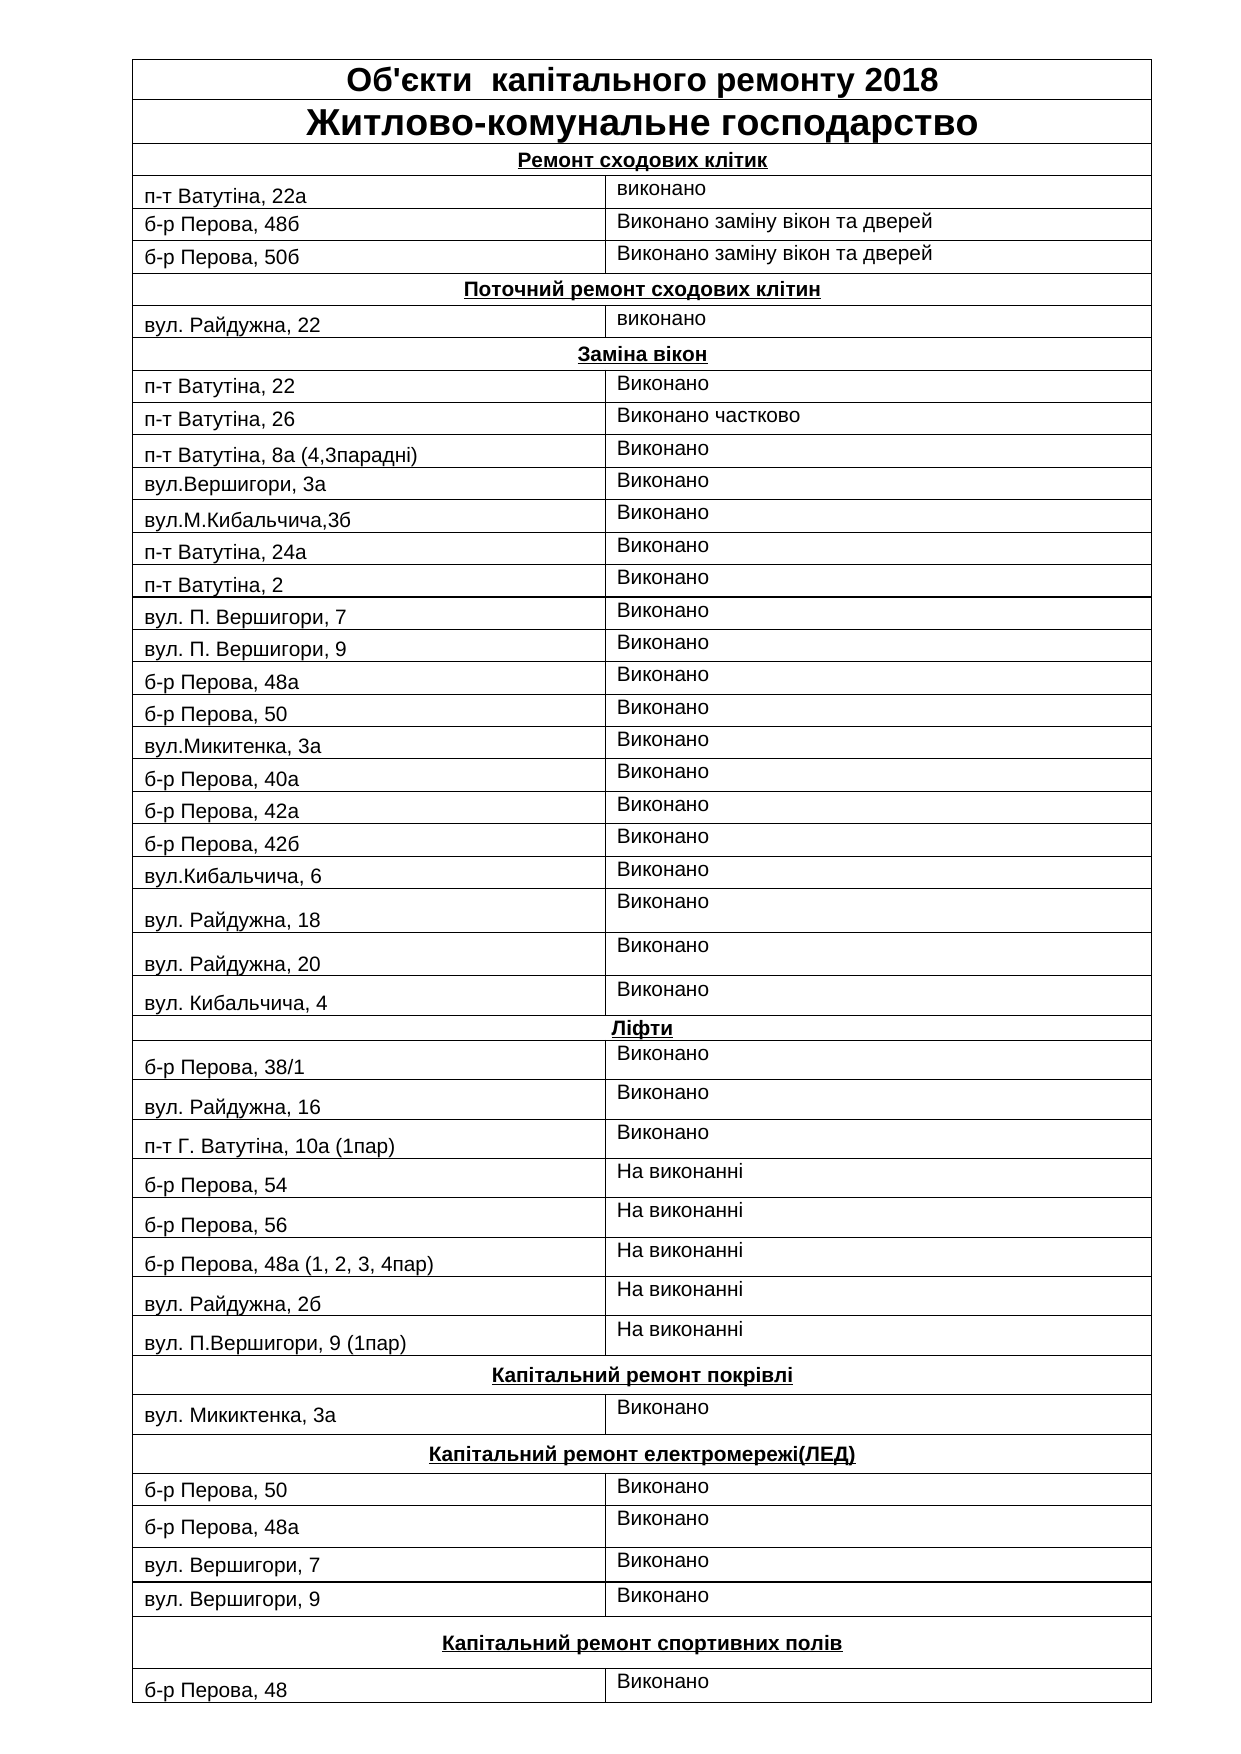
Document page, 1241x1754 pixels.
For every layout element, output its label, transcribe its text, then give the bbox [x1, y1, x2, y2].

table_cell На виконанні [606, 1238, 1151, 1276]
table_cell п-т Ватутіна, 22 [133, 371, 605, 402]
table_cell вул. Вершигори, 9 [133, 1583, 605, 1616]
table_cell вул. Микиктенка, 3а [133, 1395, 605, 1433]
table_cell б-р Перова, 48а (1, 2, 3, 4пар) [133, 1238, 605, 1276]
table_cell Виконано [606, 662, 1151, 693]
table_cell Заміна вікон [133, 338, 1151, 369]
table_cell Виконано [606, 1583, 1151, 1616]
table_cell Виконано [606, 1669, 1151, 1702]
table_cell б-р Перова, 48а [133, 662, 605, 693]
table_cell вул. Райдужна, 20 [133, 933, 605, 975]
table_cell вул. Райдужна, 2б [133, 1277, 605, 1315]
table_cell б-р Перова, 48б [133, 209, 605, 240]
table_cell Виконано [606, 435, 1151, 467]
table_cell вул. Вершигори, 7 [133, 1548, 605, 1581]
table_cell Капітальний ремонт спортивних полів [133, 1617, 1151, 1668]
table_cell б-р Перова, 50б [133, 241, 605, 272]
table_cell б-р Перова, 38/1 [133, 1041, 605, 1079]
table_cell Виконано [606, 598, 1151, 629]
table_cell б-р Перова, 48 [133, 1669, 605, 1702]
table_cell вул.Кибальчича, 6 [133, 857, 605, 888]
table_cell виконано [606, 176, 1151, 208]
table_cell Житлово-комунальне господарство [133, 100, 1151, 143]
table_cell п-т Ватутіна, 26 [133, 403, 605, 434]
table_cell Виконано заміну вікон та дверей [606, 241, 1151, 272]
table_cell вул. Райдужна, 18 [133, 889, 605, 932]
table_cell Виконано [606, 533, 1151, 564]
table_cell б-р Перова, 54 [133, 1159, 605, 1197]
table_cell Ремонт сходових клітик [133, 144, 1151, 175]
table_cell Виконано [606, 889, 1151, 932]
table_cell п-т Г. Ватутіна, 10а (1пар) [133, 1120, 605, 1158]
table_cell б-р Перова, 50 [133, 695, 605, 726]
table_cell Виконано [606, 1506, 1151, 1547]
table_cell Виконано [606, 1080, 1151, 1118]
table_cell Виконано [606, 1120, 1151, 1158]
table_cell вул.Вершигори, 3а [133, 468, 605, 499]
table_cell б-р Перова, 48а [133, 1506, 605, 1547]
table_cell Виконано [606, 857, 1151, 888]
table_cell Капітальний ремонт електромережі(ЛЕД) [133, 1435, 1151, 1473]
table_cell Виконано [606, 371, 1151, 402]
table_cell п-т Ватутіна, 22а [133, 176, 605, 208]
table_cell вул.Микитенка, 3а [133, 727, 605, 758]
table_cell б-р Перова, 42б [133, 824, 605, 856]
table_cell Поточний ремонт сходових клітин [133, 274, 1151, 305]
table_cell Виконано [606, 824, 1151, 856]
table_cell На виконанні [606, 1159, 1151, 1197]
table_cell Виконано [606, 933, 1151, 975]
table_cell вул. П. Вершигори, 7 [133, 598, 605, 629]
table_cell вул. П.Вершигори, 9 (1пар) [133, 1316, 605, 1355]
table_cell п-т Ватутіна, 8а (4,3парадні) [133, 435, 605, 467]
table_cell На виконанні [606, 1198, 1151, 1237]
table_header Об'єкти капітального ремонту 2018 [133, 60, 1151, 99]
table_cell виконано [606, 306, 1151, 337]
table_cell Виконано [606, 500, 1151, 532]
table_cell вул. Райдужна, 22 [133, 306, 605, 337]
table_cell На виконанні [606, 1277, 1151, 1315]
table_cell Виконано частково [606, 403, 1151, 434]
table_cell вул. П. Вершигори, 9 [133, 630, 605, 661]
table_cell Ліфти [133, 1016, 1151, 1040]
table_cell Виконано [606, 695, 1151, 726]
table_cell Виконано [606, 565, 1151, 596]
table_cell Виконано [606, 792, 1151, 823]
table_cell б-р Перова, 56 [133, 1198, 605, 1237]
table_cell Виконано [606, 1041, 1151, 1079]
table_cell вул.М.Кибальчича,3б [133, 500, 605, 532]
table_cell Виконано [606, 1474, 1151, 1505]
table_cell б-р Перова, 40а [133, 759, 605, 791]
table_cell п-т Ватутіна, 24а [133, 533, 605, 564]
table_cell б-р Перова, 42а [133, 792, 605, 823]
table_cell вул. Кибальчича, 4 [133, 976, 605, 1015]
table_cell Виконано [606, 630, 1151, 661]
table_cell Капітальний ремонт покрівлі [133, 1356, 1151, 1394]
table_cell На виконанні [606, 1316, 1151, 1355]
table_cell Виконано [606, 759, 1151, 791]
table_cell Виконано [606, 468, 1151, 499]
table_cell вул. Райдужна, 16 [133, 1080, 605, 1118]
table_cell Виконано [606, 1548, 1151, 1581]
table_cell Виконано заміну вікон та дверей [606, 209, 1151, 240]
table_cell п-т Ватутіна, 2 [133, 565, 605, 596]
table_cell Виконано [606, 727, 1151, 758]
table_cell б-р Перова, 50 [133, 1474, 605, 1505]
table_cell Виконано [606, 1395, 1151, 1433]
table_cell Виконано [606, 976, 1151, 1015]
